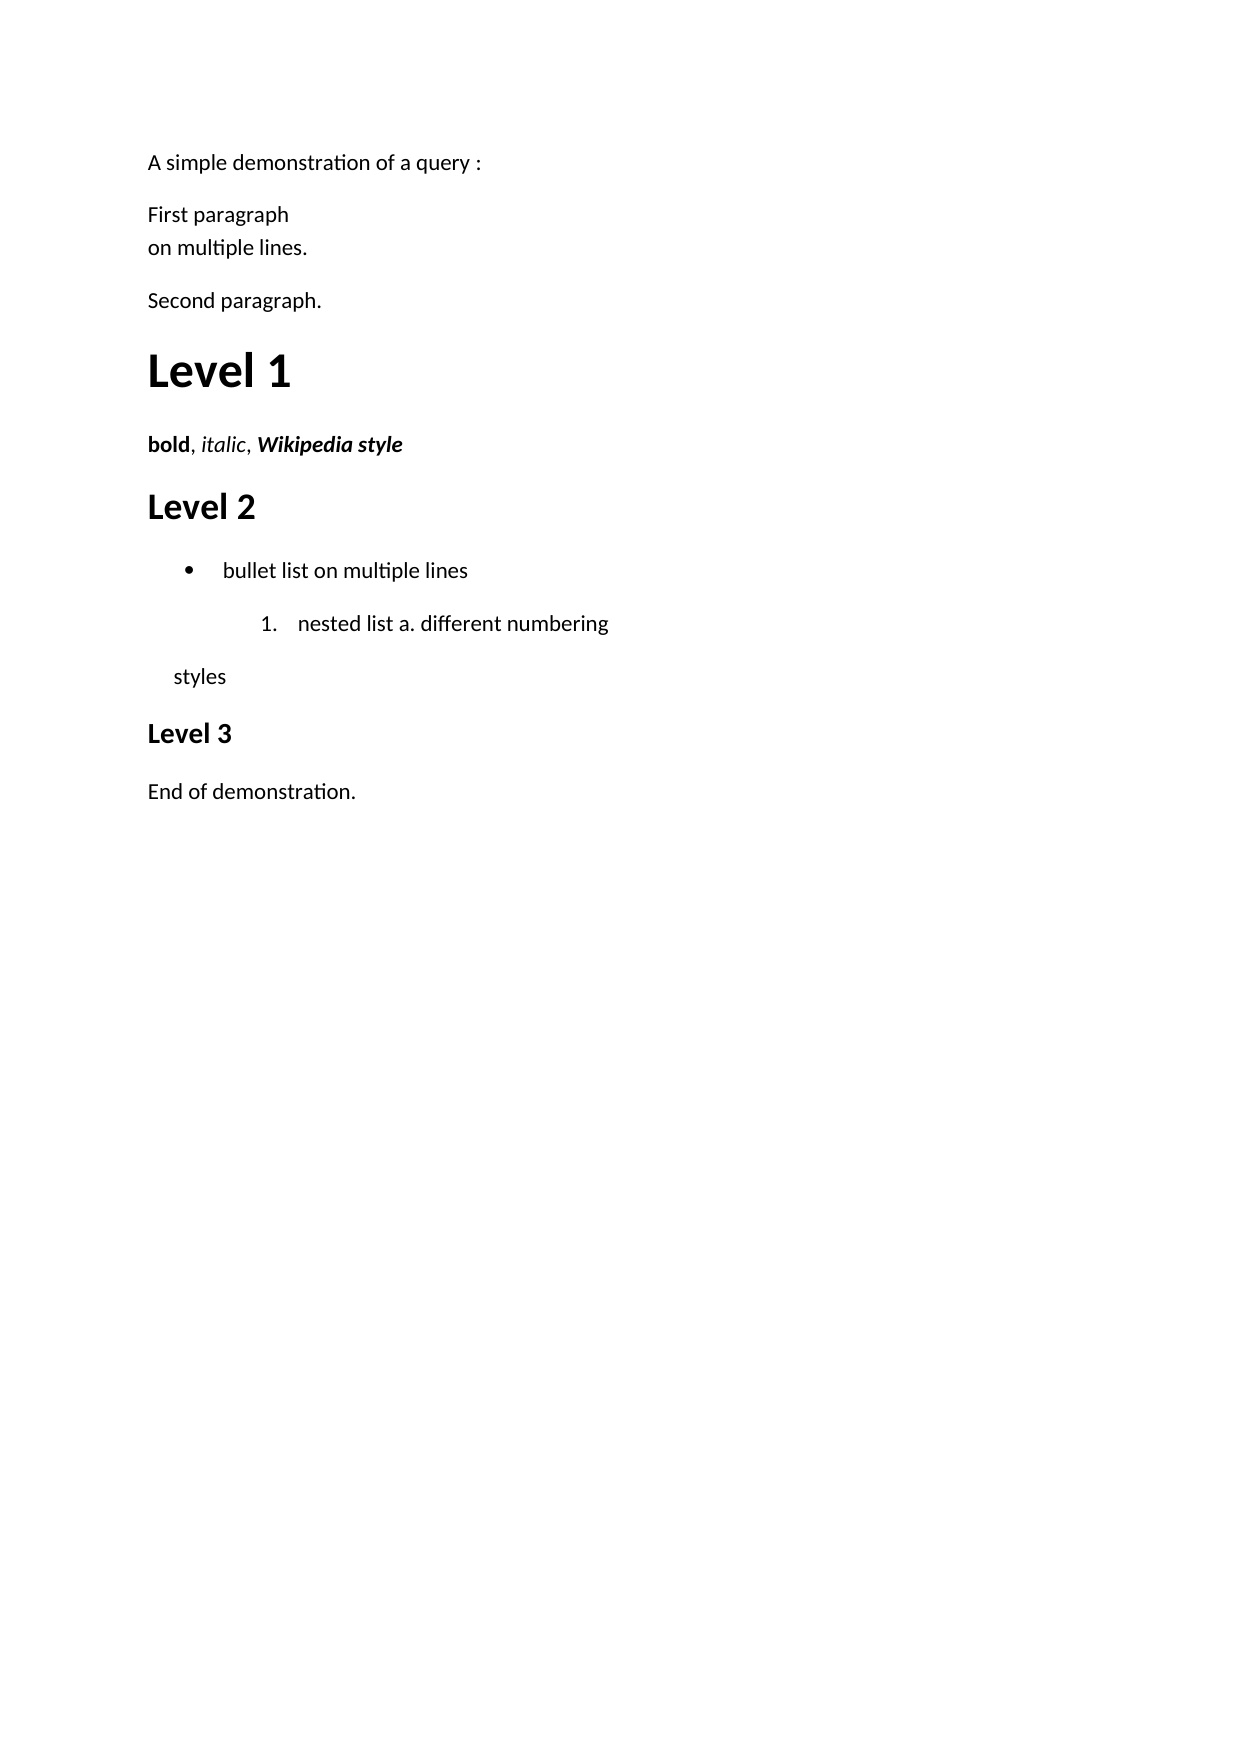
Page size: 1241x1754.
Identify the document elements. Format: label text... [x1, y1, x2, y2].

text End of demonstration. [148, 777, 1093, 805]
list nested list a. different numbering [260, 609, 1093, 637]
text Level 2 [148, 483, 1093, 529]
text Level 3 [148, 715, 1093, 751]
text Second paragraph. [148, 286, 1093, 314]
text Level 1 [148, 339, 1093, 400]
text A simple demonstration of a query : [148, 148, 1093, 176]
list bullet list on multiple lines [185, 556, 1093, 584]
text bold, italic, Wikipedia style [148, 430, 1093, 458]
text First paragraph on multiple lines. [148, 201, 1093, 261]
text styles [148, 662, 1093, 690]
